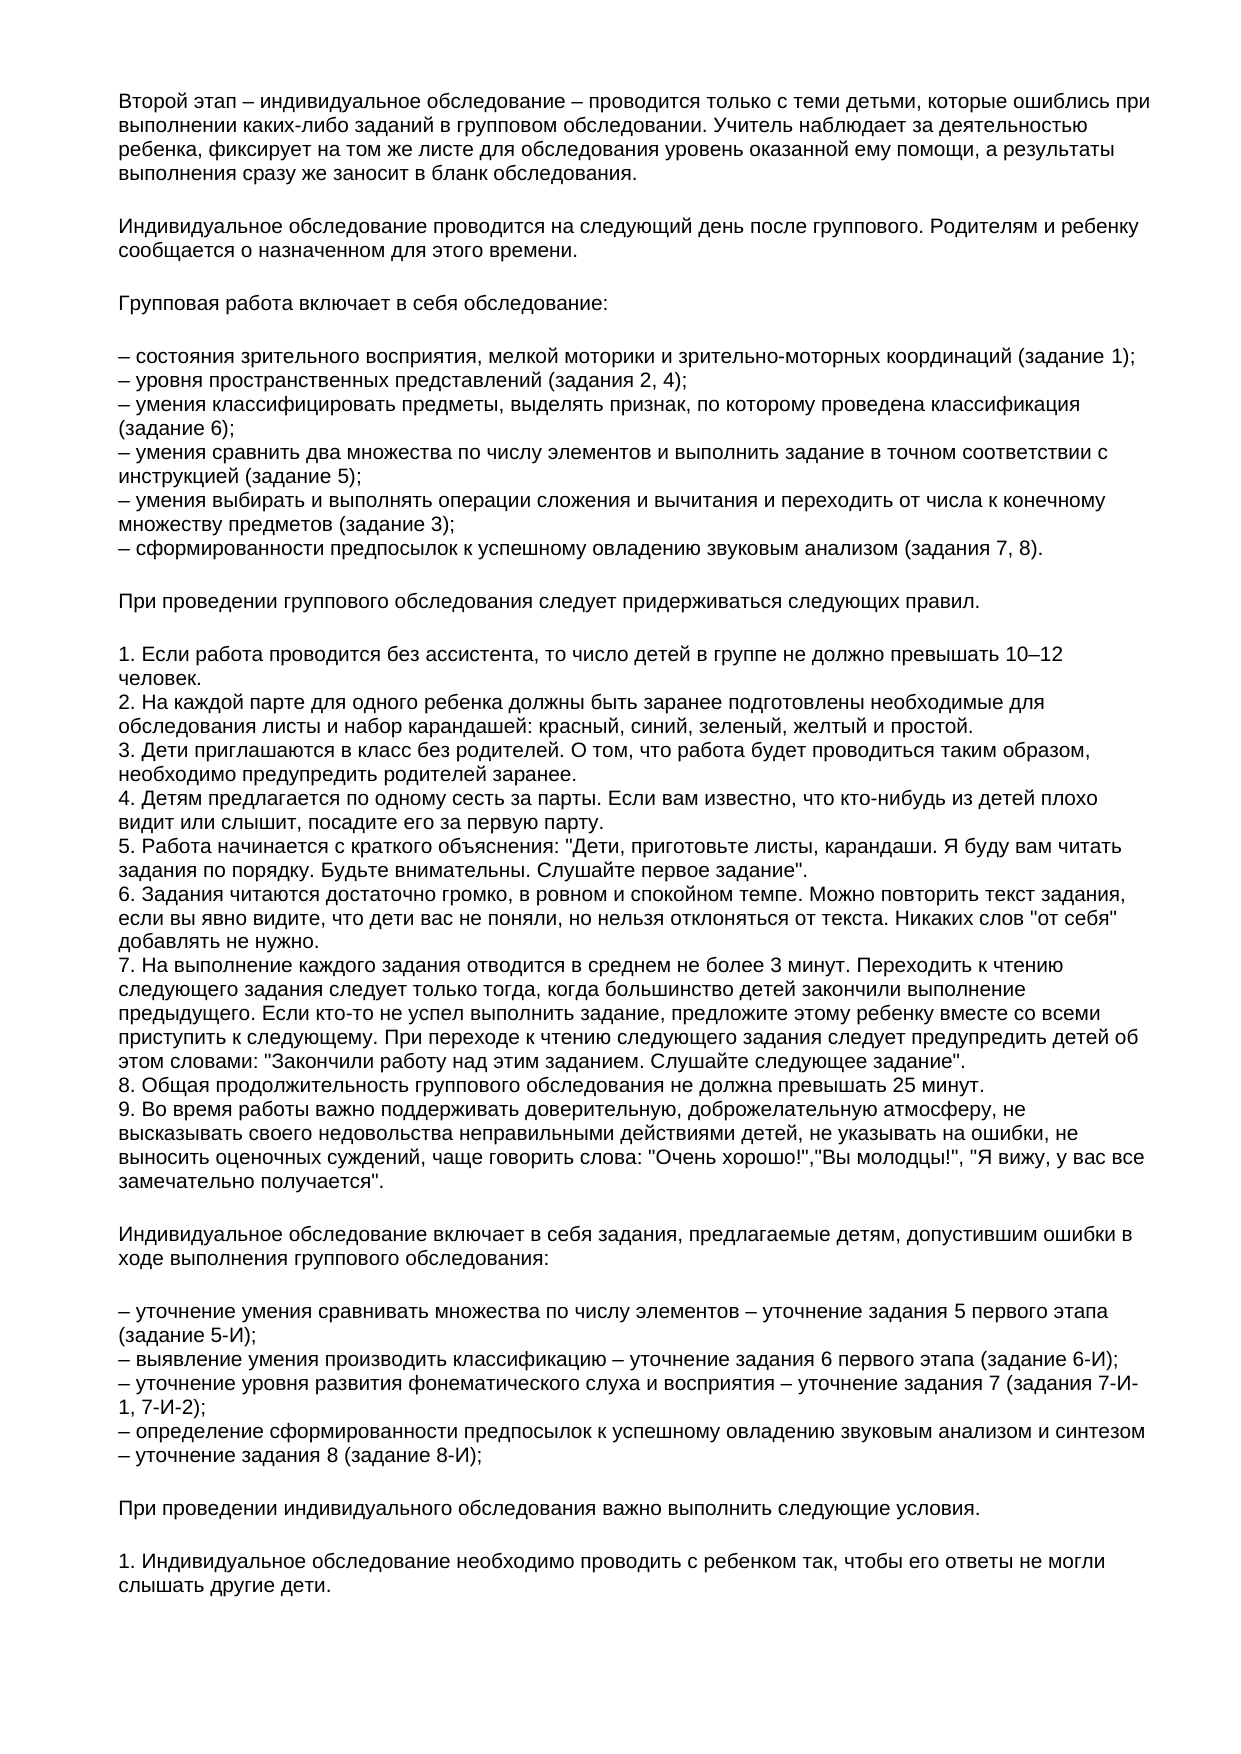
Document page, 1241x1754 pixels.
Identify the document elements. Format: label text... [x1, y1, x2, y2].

text – состояния зрительного восприятия, мелкой моторики и зрительно-моторных координаций (задание 1); – уровня пространственных представлений (задания 2, 4); – умения классифицировать предметы, выделять признак, по которому проведена классификация (задание 6); – умения сравнить два множества по числу элементов и выполнить задание в точном соответствии с инструкцией (задание 5); – умения выбирать и выполнять операции сложения и вычитания и переходить от числа к конечному множеству предметов (задание 3); – сформированности предпосылок к успешному овладению звуковым анализом (задания 7, 8). [118, 344, 1152, 559]
text – уточнение умения сравнивать множества по числу элементов – уточнение задания 5 первого этапа (задание 5-И); – выявление умения производить классификацию – уточнение задания 6 первого этапа (задание 6-И); – уточнение уровня развития фонематического слуха и восприятия – уточнение задания 7 (задания 7-И-1, 7-И-2); – определение сформированности предпосылок к успешному овладению звуковым анализом и синтезом – уточнение задания 8 (задание 8-И); [118, 1299, 1152, 1467]
text 1. Индивидуальное обследование необходимо проводить с ребенком так, чтобы его ответы не могли слышать другие дети. [118, 1549, 1152, 1597]
text Индивидуальное обследование проводится на следующий день после группового. Родителям и ребенку сообщается о назначенном для этого времени. [118, 214, 1152, 262]
text Второй этап – индивидуальное обследование – проводится только с теми детьми, которые ошиблись при выполнении каких-либо заданий в групповом обследовании. Учитель наблюдает за деятельностью ребенка, фиксирует на том же листе для обследования уровень оказанной ему помощи, а результаты выполнения сразу же заносит в бланк обследования. [118, 89, 1152, 184]
text При проведении индивидуального обследования важно выполнить следующие условия. [118, 1496, 1152, 1520]
text Индивидуальное обследование включает в себя задания, предлагаемые детям, допустившим ошибки в ходе выполнения группового обследования: [118, 1222, 1152, 1270]
text При проведении группового обследования следует придерживаться следующих правил. [118, 589, 1152, 613]
text 1. Если работа проводится без ассистента, то число детей в группе не должно превышать 10–12 человек. 2. На каждой парте для одного ребенка должны быть заранее подготовлены необходимые для обследования листы и набор карандашей: красный, синий, зеленый, желтый и простой. 3. Дети приглашаются в класс без родителей. О том, что работа будет проводиться таким образом, необходимо предупредить родителей заранее. 4. Детям предлагается по одному сесть за парты. Если вам известно, что кто-нибудь из детей плохо видит или слышит, посадите его за первую парту. 5. Работа начинается с краткого объяснения: "Дети, приготовьте листы, карандаши. Я буду вам читать задания по порядку. Будьте внимательны. Слушайте первое задание". 6. Задания читаются достаточно громко, в ровном и спокойном темпе. Можно повторить текст задания, если вы явно видите, что дети вас не поняли, но нельзя отклоняться от текста. Никаких слов "от себя" добавлять не нужно. 7. На выполнение каждого задания отводится в среднем не более 3 минут. Переходить к чтению следующего задания следует только тогда, когда большинство детей закончили выполнение предыдущего. Если кто-то не успел выполнить задание, предложите этому ребенку вместе со всеми приступить к следующему. При переходе к чтению следующего задания следует предупредить детей об этом словами: "Закончили работу над этим заданием. Слушайте следующее задание". 8. Общая продолжительность группового обследования не должна превышать 25 минут. 9. Во время работы важно поддерживать доверительную, доброжелательную атмосферу, не высказывать своего недовольства неправильными действиями детей, не указывать на ошибки, не выносить оценочных суждений, чаще говорить слова: "Очень хорошо!","Вы молодцы!", "Я вижу, у вас все замечательно получается". [118, 642, 1152, 1193]
text Групповая работа включает в себя обследование: [118, 291, 1152, 315]
